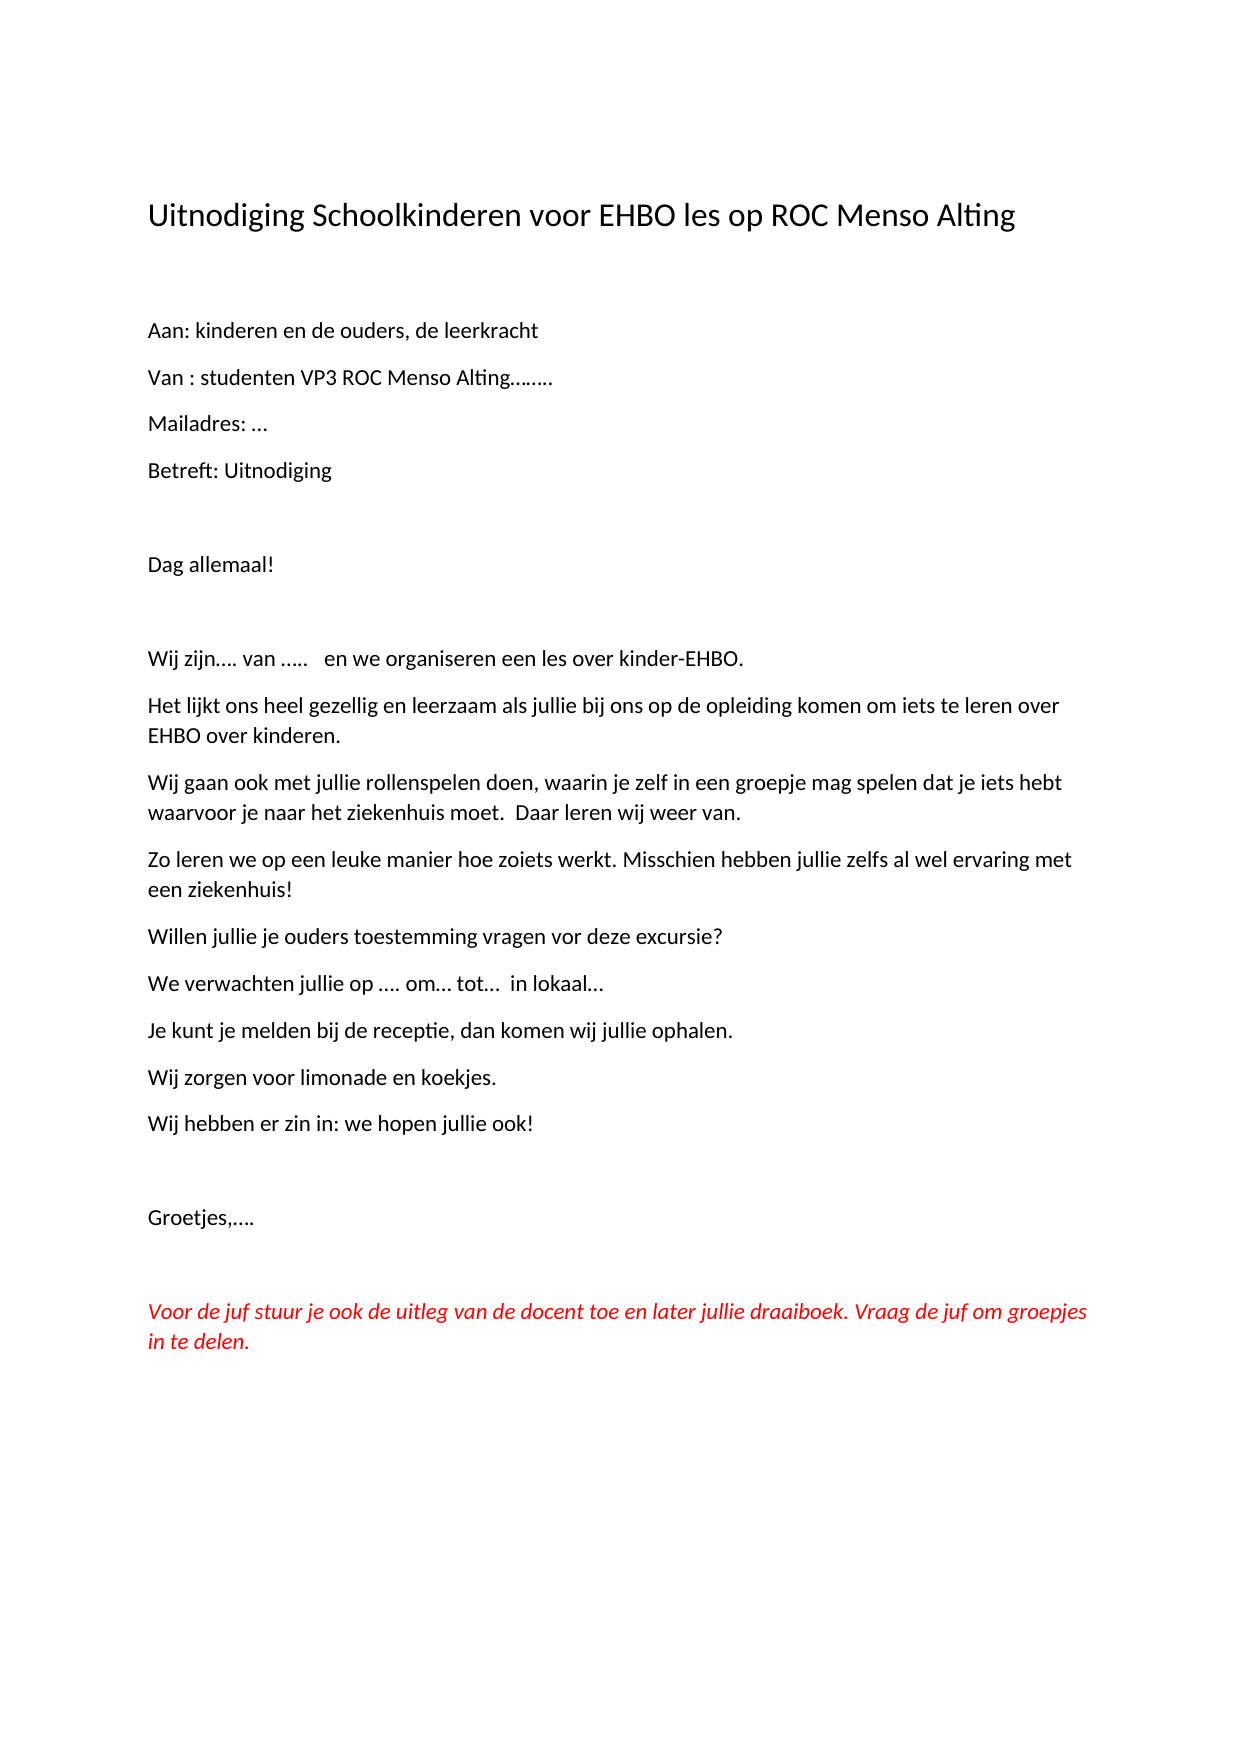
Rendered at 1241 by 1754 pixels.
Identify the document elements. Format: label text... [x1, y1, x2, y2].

text We verwachten jullie op …. om… tot… in lokaal… [148, 969, 1093, 997]
text Uitnodiging Schoolkinderen voor EHBO les op ROC Menso Alting [148, 194, 1093, 235]
text Betreft: Uitnodiging [148, 456, 1093, 484]
text Wij hebben er zin in: we hopen jullie ook! [148, 1109, 1093, 1137]
text Het lijkt ons heel gezellig en leerzaam als jullie bij ons op de opleiding komen om iets te leren over EHBO over kinderen. [148, 691, 1093, 749]
text Van : studenten VP3 ROC Menso Alting…….. [148, 363, 1093, 391]
text Dag allemaal! [148, 550, 1093, 578]
text Mailadres: … [148, 409, 1093, 437]
text Wij gaan ook met jullie rollenspelen doen, waarin je zelf in een groepje mag spelen dat je iets hebt waarvoor je naar het ziekenhuis moet. Daar leren wij weer van. [148, 768, 1093, 826]
text Aan: kinderen en de ouders, de leerkracht [148, 316, 1093, 344]
text Voor de juf stuur je ook de uitleg van de docent toe en later jullie draaiboek. Vraag de juf om groepjes in te delen. [148, 1297, 1093, 1355]
text Wij zorgen voor limonade en koekjes. [148, 1063, 1093, 1091]
text Groetjes,…. [148, 1203, 1093, 1231]
text Willen jullie je ouders toestemming vragen vor deze excursie? [148, 922, 1093, 950]
text Wij zijn…. van ….. en we organiseren een les over kinder-EHBO. [148, 644, 1093, 672]
text Zo leren we op een leuke manier hoe zoiets werkt. Misschien hebben jullie zelfs al wel ervaring met een ziekenhuis! [148, 845, 1093, 903]
text Je kunt je melden bij de receptie, dan komen wij jullie ophalen. [148, 1016, 1093, 1044]
